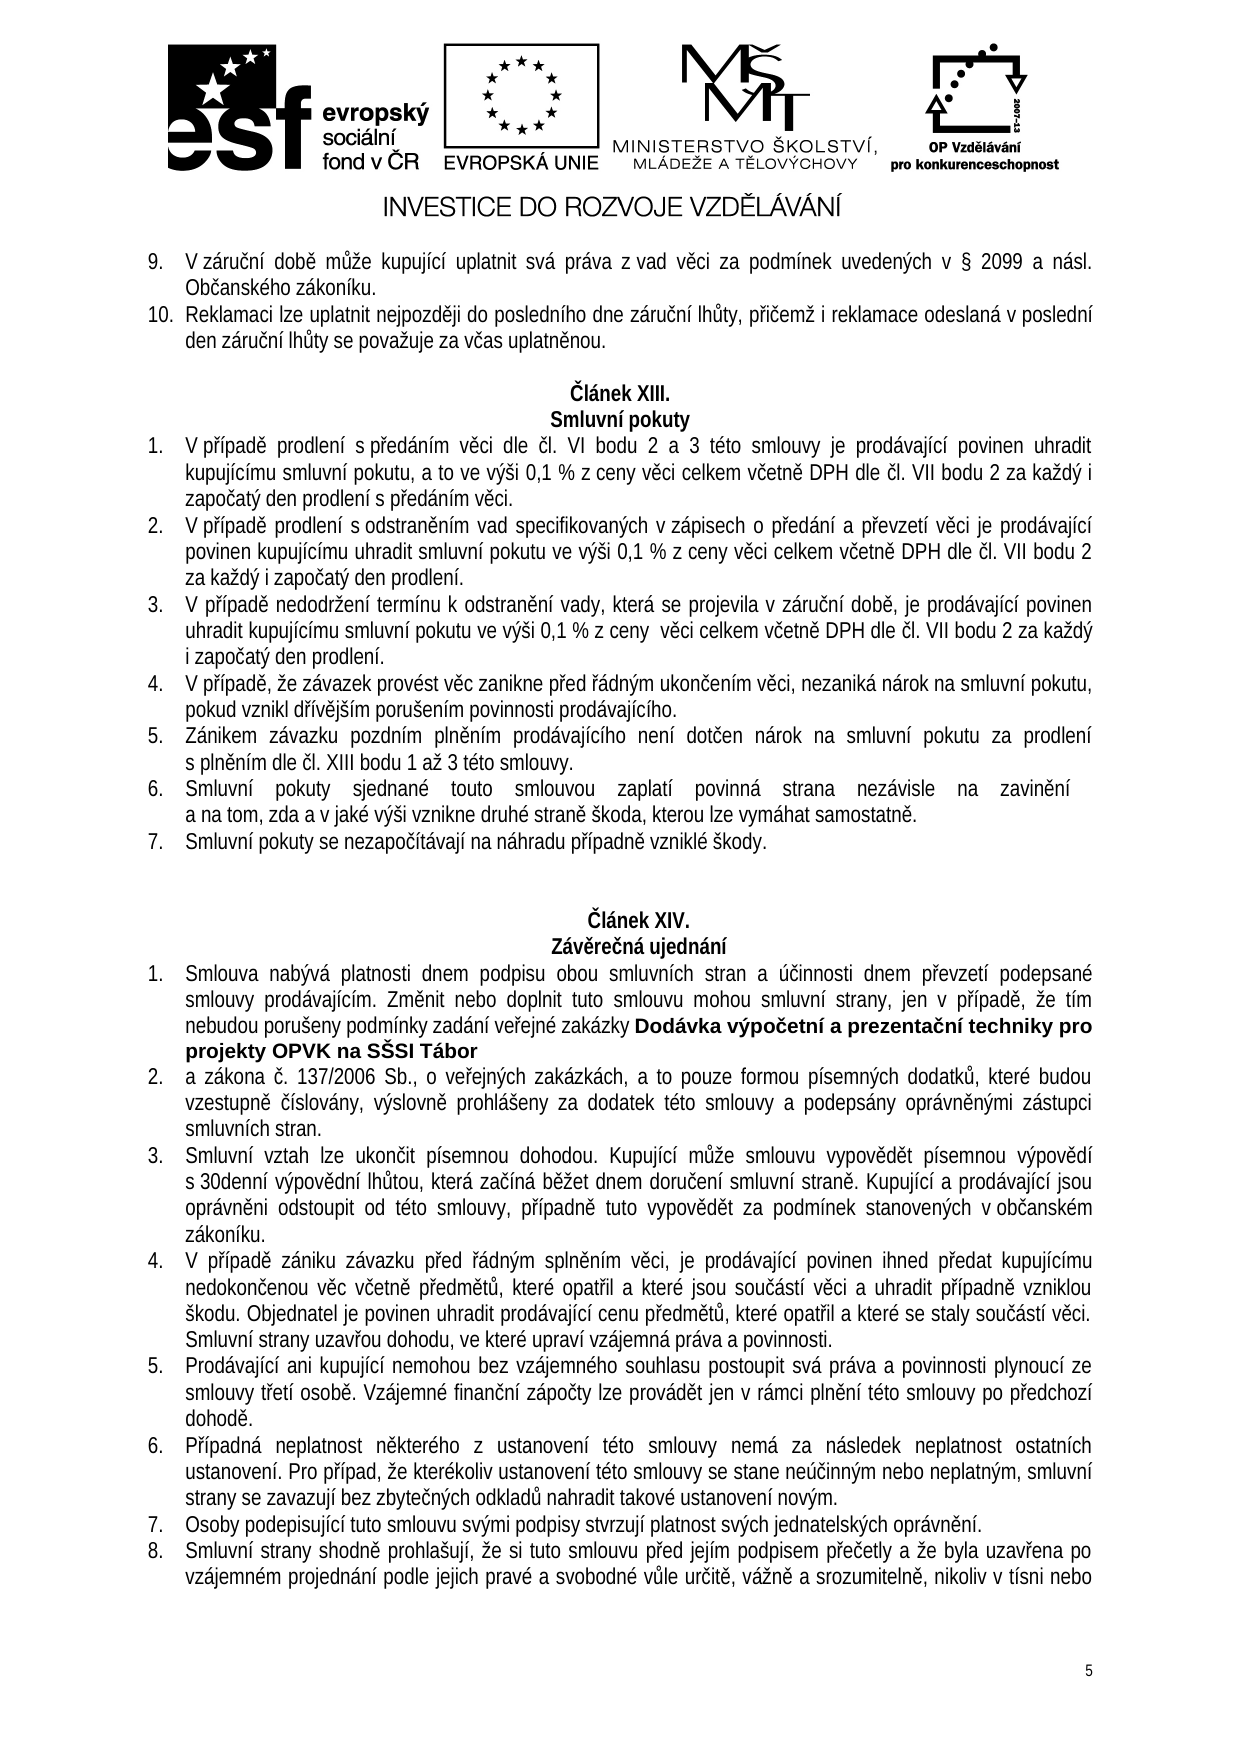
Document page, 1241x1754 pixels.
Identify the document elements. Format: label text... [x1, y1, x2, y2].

list V případě prodlení s odstraněním vad specifikovaných v zápisech o předání a převzetí věci je prodávající povinen kupujícímu uhradit smluvní pokutu ve výši 0,1 % z ceny věci celkem včetně DPH dle čl. VII bodu 2 za každý i započatý den prodlení. [148, 512, 1093, 591]
text Závěrečná ujednání [185, 933, 1093, 959]
list Reklamaci lze uplatnit nejpozději do posledního dne záruční lhůty, přičemž i reklamace odeslaná v poslední den záruční lhůty se považuje za včas uplatněnou. [148, 301, 1093, 353]
list V případě prodlení s předáním věci dle čl. VI bodu 2 a 3 této smlouvy je prodávající povinen uhradit kupujícímu smluvní pokutu, a to ve výši 0,1 % z ceny věci celkem včetně DPH dle čl. VII bodu 2 za každý i započatý den prodlení s předáním věci. [148, 432, 1093, 512]
picture [121, 4, 1120, 248]
list Prodávající ani kupující nemohou bez vzájemného souhlasu postoupit svá práva a povinnosti plynoucí ze smlouvy třetí osobě. Vzájemné finanční zápočty lze provádět jen v rámci plnění této smlouvy po předchozí dohodě. [148, 1352, 1093, 1432]
list Případná neplatnost některého z ustanovení této smlouvy nemá za následek neplatnost ostatních ustanovení. Pro případ, že kterékoliv ustanovení této smlouvy se stane neúčinným nebo neplatným, smluvní strany se zavazují bez zbytečných odkladů nahradit takové ustanovení novým. [148, 1432, 1093, 1511]
list Osoby podepisující tuto smlouvu svými podpisy stvrzují platnost svých jednatelských oprávnění. [148, 1511, 1093, 1537]
list Smlouva nabývá platnosti dnem podpisu obou smluvních stran a účinnosti dnem převzetí podepsané smlouvy prodávajícím. Změnit nebo doplnit tuto smlouvu mohou smluvní strany, jen v případě, že tím nebudou porušeny podmínky zadání veřejné zakázky Dodávka výpočetní a prezentační techniky pro projekty OPVK na SŠSI Tábor [148, 959, 1093, 1063]
list Smluvní pokuty sjednané touto smlouvou zaplatí povinná strana nezávisle na zavinění a na tom, zda a v jaké výši vznikne druhé straně škoda, kterou lze vymáhat samostatně. [148, 775, 1093, 828]
list a zákona č. 137/2006 Sb., o veřejných zakázkách, a to pouze formou písemných dodatků, které budou vzestupně číslovány, výslovně prohlášeny za dodatek této smlouvy a podepsány oprávněnými zástupci smluvních stran. [148, 1063, 1093, 1142]
list Smluvní pokuty se nezapočítávají na náhradu případně vzniklé škody. [148, 828, 1093, 854]
text Smluvní pokuty [148, 406, 1093, 432]
list V případě, že závazek provést věc zanikne před řádným ukončením věci, nezaniká nárok na smluvní pokutu, pokud vznikl dřívějším porušením povinnosti prodávajícího. [148, 670, 1093, 722]
list V případě zániku závazku před řádným splněním věci, je prodávající povinen ihned předat kupujícímu nedokončenou věc včetně předmětů, které opatřil a které jsou součástí věci a uhradit případně vzniklou škodu. Objednatel je povinen uhradit prodávající cenu předmětů, které opatřil a které se staly součástí věci. Smluvní strany uzavřou dohodu, ve které upraví vzájemná práva a povinnosti. [148, 1247, 1093, 1352]
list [148, 1537, 1093, 1590]
text Článek XIV. [185, 907, 1093, 933]
list Smluvní vztah lze ukončit písemnou dohodou. Kupující může smlouvu vypovědět písemnou výpovědí s 30denní výpovědní lhůtou, která začíná běžet dnem doručení smluvní straně. Kupující a prodávající jsou oprávněni odstoupit od této smlouvy, případně tuto vypovědět za podmínek stanovených v občanském zákoníku. [148, 1142, 1093, 1247]
text Článek XIII. [148, 380, 1093, 406]
list Zánikem závazku pozdním plněním prodávajícího není dotčen nárok na smluvní pokutu za prodlení s plněním dle čl. XIII bodu 1 až 3 této smlouvy. [148, 722, 1093, 775]
list V záruční době může kupující uplatnit svá práva z vad věci za podmínek uvedených v § 2099 a násl. Občanského zákoníku. [148, 148, 1093, 301]
list V případě nedodržení termínu k odstranění vady, která se projevila v záruční době, je prodávající povinen uhradit kupujícímu smluvní pokutu ve výši 0,1 % z ceny věci celkem včetně DPH dle čl. VII bodu 2 za každý i započatý den prodlení. [148, 591, 1093, 670]
